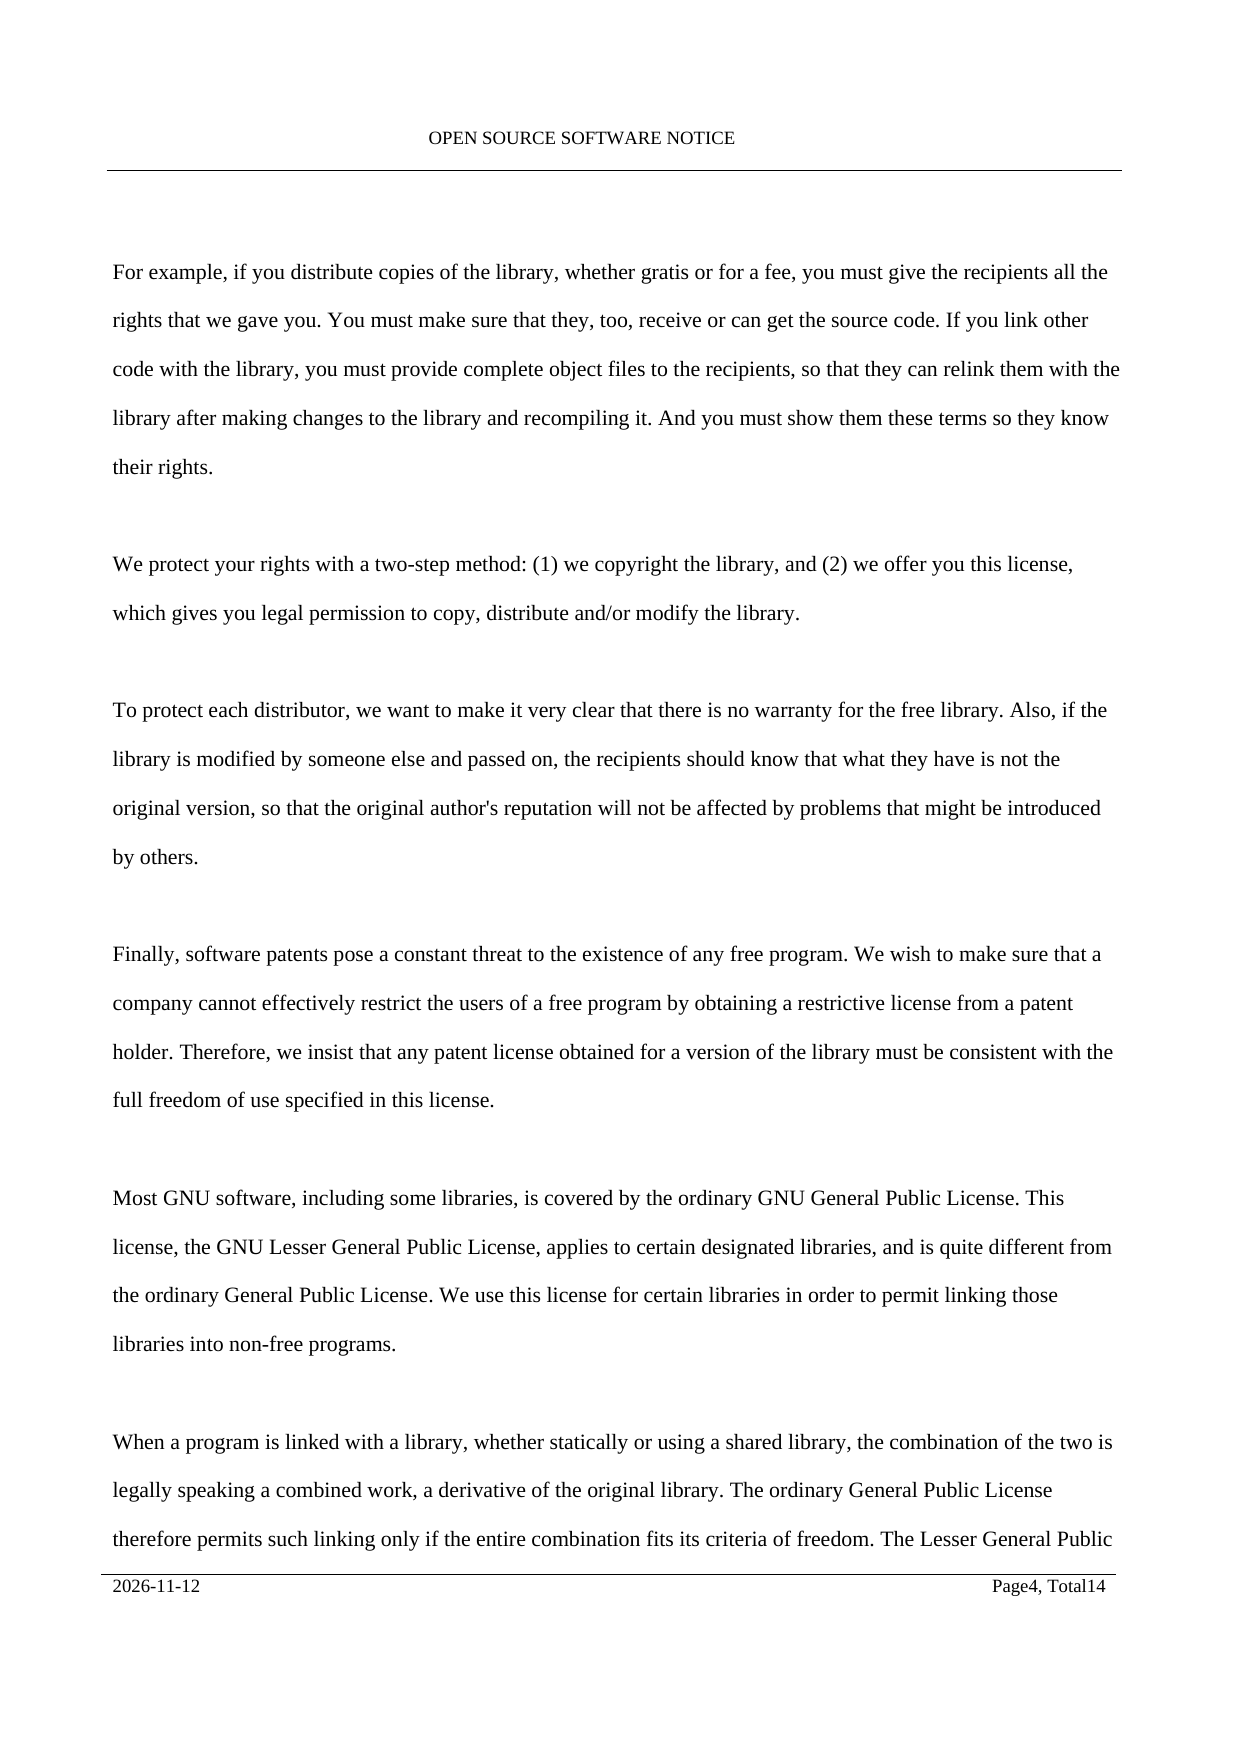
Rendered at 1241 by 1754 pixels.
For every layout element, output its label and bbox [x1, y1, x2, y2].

text [112, 206, 1128, 1555]
